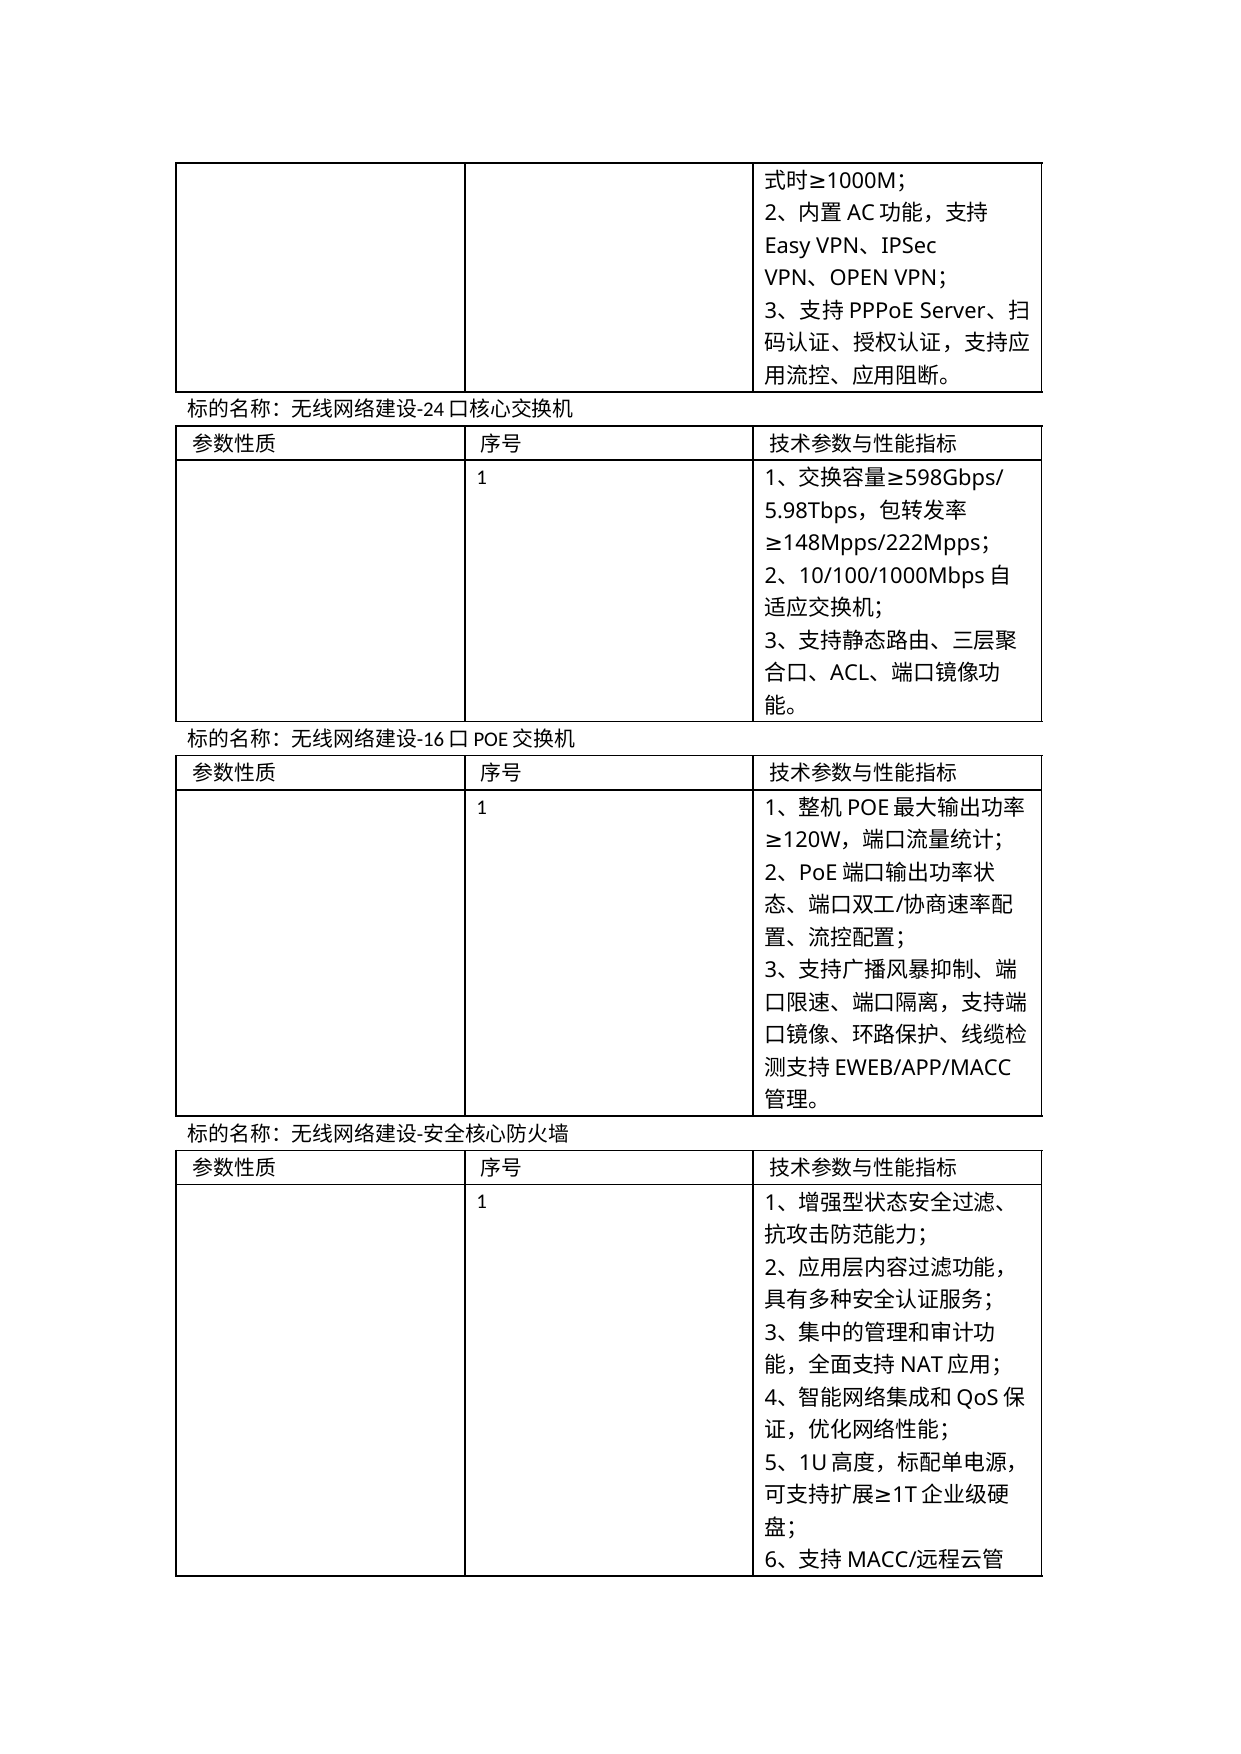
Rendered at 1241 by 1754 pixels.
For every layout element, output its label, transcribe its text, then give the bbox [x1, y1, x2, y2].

table_cell [177, 461, 464, 721]
table_cell 1、交换容量≥598Gbps/5.98Tbps，包转发率≥148Mpps/222Mpps； 2、10/100/1000Mbps自适应交换机； 3、支持静态路由、三层聚合口、ACL、端口镜像功能。 [754, 461, 1041, 721]
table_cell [754, 164, 1041, 391]
table_cell [177, 791, 464, 1115]
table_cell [754, 1185, 1041, 1575]
table_cell [177, 164, 464, 391]
text 标的名称：无线网络建设-24口核心交换机 [187, 393, 1053, 425]
table_cell 1 [466, 164, 752, 391]
table_header 技术参数与性能指标 [754, 1151, 1041, 1183]
text 标的名称：无线网络建设-16口POE交换机 [187, 722, 1053, 755]
table_header 参数性质 [177, 1151, 464, 1183]
table_cell 1、整机POE最大输出功率≥120W，端口流量统计； 2、PoE端口输出功率状态、端口双工/协商速率配置、流控配置； 3、支持广播风暴抑制、端口限速、端口隔离，支持端口镜像、环路保护、线缆检测支持EWEB/APP/MACC管理。 [754, 791, 1041, 1115]
table_header 参数性质 [177, 756, 464, 789]
table_header 技术参数与性能指标 [754, 756, 1041, 789]
text 标的名称：无线网络建设-安全核心防火墙 [187, 1117, 1053, 1149]
table_header 技术参数与性能指标 [754, 427, 1041, 459]
table_header 参数性质 [177, 427, 464, 459]
table_header 序号 [466, 1151, 752, 1183]
table_cell 1 [466, 791, 752, 1115]
table_cell [177, 1185, 464, 1575]
table_cell 1 [466, 461, 752, 721]
table_header 序号 [466, 756, 752, 789]
table_header 序号 [466, 427, 752, 459]
table_cell 1 [466, 1185, 752, 1575]
